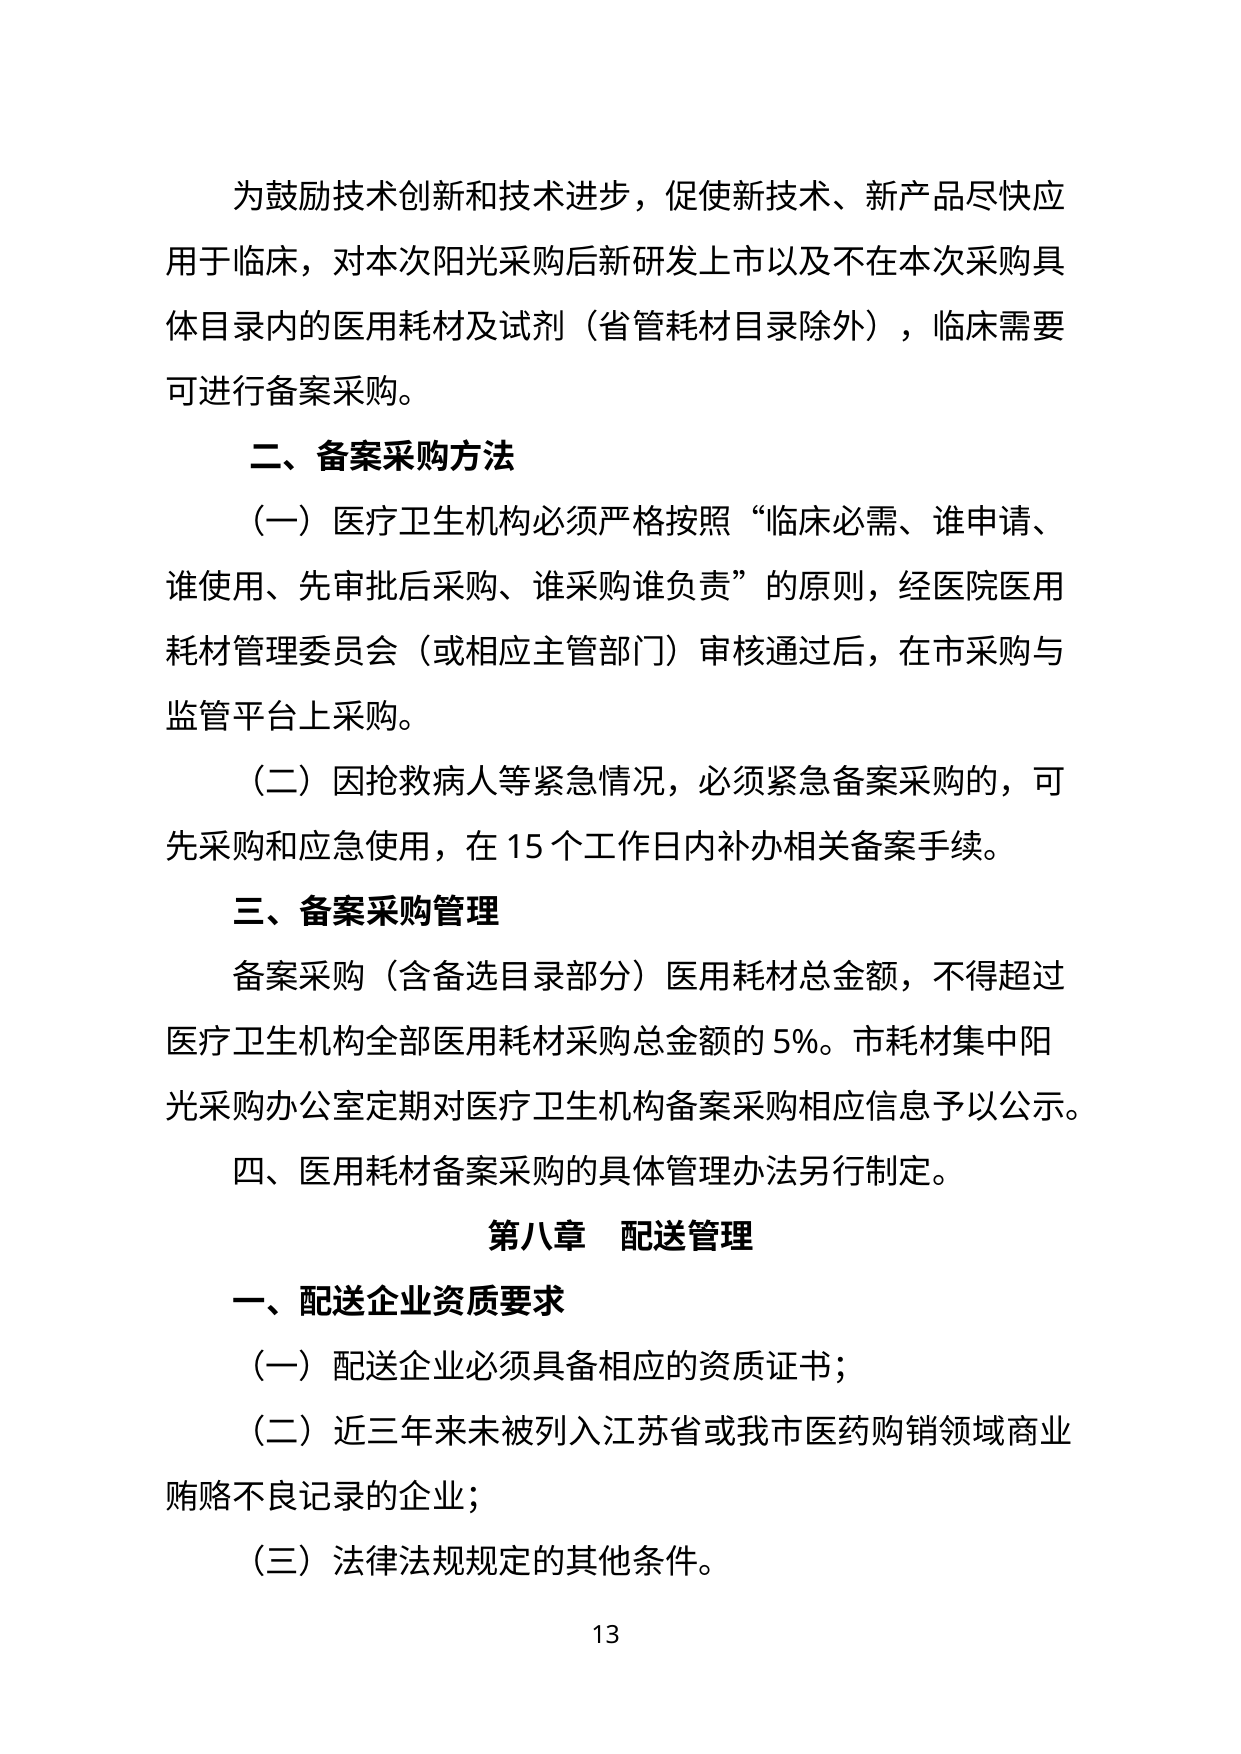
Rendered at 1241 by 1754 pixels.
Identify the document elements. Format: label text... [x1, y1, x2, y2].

text 为鼓励技术创新和技术进步，促使新技术、新产品尽快应用于临床，对本次阳光采购后新研发上市以及不在本次采购具体目录内的医用耗材及试剂（省管耗材目录除外），临床需要可进行备案采购。 [165, 162, 1075, 422]
text （一）医疗卫生机构必须严格按照“临床必需、谁申请、谁使用、先审批后采购、谁采购谁负责”的原则，经医院医用耗材管理委员会（或相应主管部门）审核通过后，在市采购与监管平台上采购。 [165, 487, 1075, 747]
text 一、配送企业资质要求 [165, 1267, 1075, 1332]
text （一）配送企业必须具备相应的资质证书； [165, 1332, 1075, 1397]
text 三、备案采购管理 [165, 877, 1075, 942]
text （三）法律法规规定的其他条件。 [165, 1527, 1075, 1592]
text （二）因抢救病人等紧急情况，必须紧急备案采购的，可先采购和应急使用，在15个工作日内补办相关备案手续。 [165, 747, 1075, 877]
text （二）近三年来未被列入江苏省或我市医药购销领域商业贿赂不良记录的企业； [165, 1397, 1075, 1527]
text 备案采购（含备选目录部分）医用耗材总金额，不得超过医疗卫生机构全部医用耗材采购总金额的5%。市耗材集中阳光采购办公室定期对医疗卫生机构备案采购相应信息予以公示。 [165, 942, 1075, 1137]
text 第八章 配送管理 [165, 1202, 1075, 1267]
text 四、医用耗材备案采购的具体管理办法另行制定。 [165, 1137, 1075, 1202]
text 二、备案采购方法 [165, 422, 1075, 487]
